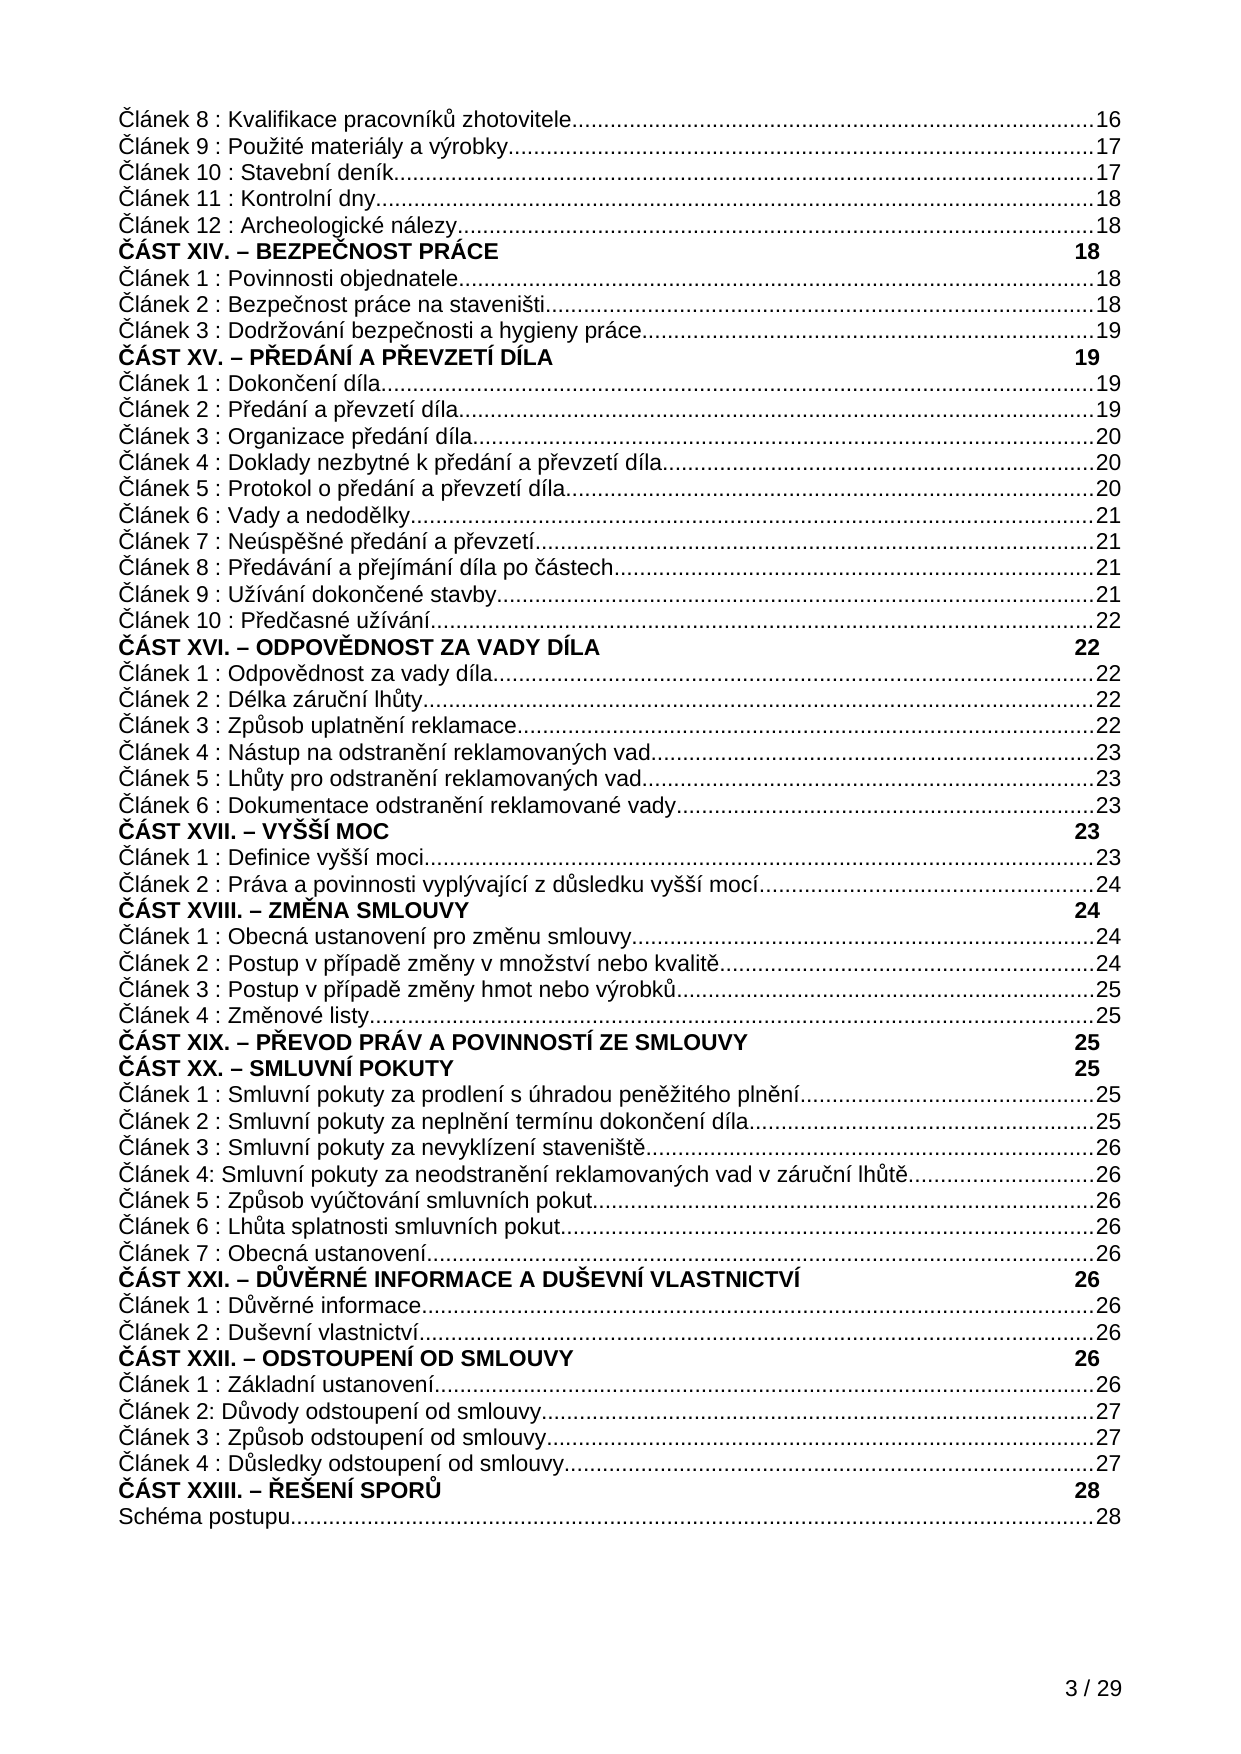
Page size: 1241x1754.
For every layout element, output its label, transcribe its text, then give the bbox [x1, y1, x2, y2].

text Článek 8 : Kvalifikace pracovníků zhotovitele 16 [118, 106, 1122, 133]
text Článek 2 : Práva a povinnosti vyplývající z důsledku vyšší mocí 24 [118, 871, 1122, 897]
text Článek 6 : Vady a nedodělky 21 [118, 502, 1122, 528]
text Článek 3 : Dodržování bezpečnosti a hygieny práce 19 [118, 317, 1122, 343]
text Článek 1 : Odpovědnost za vady díla 22 [118, 660, 1122, 686]
text Článek 9 : Užívání dokončené stavby 21 [118, 581, 1122, 607]
text Článek 1 : Definice vyšší moci 23 [118, 844, 1122, 871]
text Článek 1 : Dokončení díla 19 [118, 370, 1122, 396]
text Článek 2 : Délka záruční lhůty 22 [118, 686, 1122, 712]
text ČÁST XX. – SMLUVNÍ POKUTY 25 [118, 1055, 1122, 1081]
text Článek 3 : Smluvní pokuty za nevyklízení staveniště 26 [118, 1134, 1122, 1161]
text Článek 5 : Způsob vyúčtování smluvních pokut 26 [118, 1187, 1122, 1213]
text Schéma postupu 28 [118, 1503, 1122, 1529]
text Článek 4 : Důsledky odstoupení od smlouvy 27 [118, 1450, 1122, 1477]
text Článek 3 : Postup v případě změny hmot nebo výrobků 25 [118, 976, 1122, 1002]
text Článek 3 : Způsob uplatnění reklamace 22 [118, 712, 1122, 739]
text Článek 4 : Nástup na odstranění reklamovaných vad 23 [118, 739, 1122, 765]
text Článek 3 : Způsob odstoupení od smlouvy 27 [118, 1424, 1122, 1450]
text ČÁST XVIII. – ZMĚNA SMLOUVY 24 [118, 897, 1122, 923]
text Článek 2: Důvody odstoupení od smlouvy 27 [118, 1398, 1122, 1424]
text Článek 1 : Důvěrné informace 26 [118, 1292, 1122, 1319]
text Článek 2 : Duševní vlastnictví 26 [118, 1319, 1122, 1345]
text Článek 4 : Doklady nezbytné k předání a převzetí díla 20 [118, 449, 1122, 475]
text ČÁST XIX. – PŘEVOD PRÁV A POVINNOSTÍ ZE SMLOUVY 25 [118, 1029, 1122, 1055]
text Článek 8 : Předávání a přejímání díla po částech 21 [118, 554, 1122, 581]
text Článek 5 : Protokol o předání a převzetí díla 20 [118, 475, 1122, 502]
text Článek 10 : Stavební deník 17 [118, 159, 1122, 185]
text ČÁST XIV. – BEZPEČNOST PRÁCE 18 [118, 238, 1122, 264]
text ČÁST XVI. – ODPOVĚDNOST ZA VADY DÍLA 22 [118, 633, 1122, 660]
text Článek 2 : Smluvní pokuty za neplnění termínu dokončení díla 25 [118, 1108, 1122, 1134]
text Článek 11 : Kontrolní dny 18 [118, 185, 1122, 212]
text Článek 4: Smluvní pokuty za neodstranění reklamovaných vad v záruční lhůtě 26 [118, 1161, 1122, 1187]
text Článek 2 : Předání a převzetí díla 19 [118, 396, 1122, 423]
text Článek 3 : Organizace předání díla 20 [118, 423, 1122, 449]
text ČÁST XVII. – VYŠŠÍ MOC 23 [118, 818, 1122, 844]
text ČÁST XXIII. – ŘEŠENÍ SPORŮ 28 [118, 1477, 1122, 1503]
text ČÁST XV. – PŘEDÁNÍ A PŘEVZETÍ DÍLA 19 [118, 343, 1122, 370]
text Článek 10 : Předčasné užívání 22 [118, 607, 1122, 633]
text Článek 7 : Obecná ustanovení 26 [118, 1239, 1122, 1266]
text Článek 1 : Smluvní pokuty za prodlení s úhradou peněžitého plnění 25 [118, 1081, 1122, 1108]
text Článek 2 : Bezpečnost práce na staveništi 18 [118, 291, 1122, 317]
text ČÁST XXI. – DŮVĚRNÉ INFORMACE A DUŠEVNÍ VLASTNICTVÍ 26 [118, 1266, 1122, 1292]
text Článek 1 : Povinnosti objednatele 18 [118, 264, 1122, 291]
text ČÁST XXII. – ODSTOUPENÍ OD SMLOUVY 26 [118, 1345, 1122, 1371]
text Článek 2 : Postup v případě změny v množství nebo kvalitě 24 [118, 950, 1122, 976]
text Článek 9 : Použité materiály a výrobky 17 [118, 133, 1122, 159]
text Článek 1 : Obecná ustanovení pro změnu smlouvy 24 [118, 923, 1122, 950]
text Článek 4 : Změnové listy 25 [118, 1002, 1122, 1029]
text Článek 1 : Základní ustanovení 26 [118, 1371, 1122, 1398]
text Článek 6 : Dokumentace odstranění reklamované vady 23 [118, 792, 1122, 818]
text Článek 6 : Lhůta splatnosti smluvních pokut 26 [118, 1213, 1122, 1239]
text Článek 12 : Archeologické nálezy 18 [118, 212, 1122, 238]
text Článek 5 : Lhůty pro odstranění reklamovaných vad 23 [118, 765, 1122, 792]
text Článek 7 : Neúspěšné předání a převzetí 21 [118, 528, 1122, 554]
